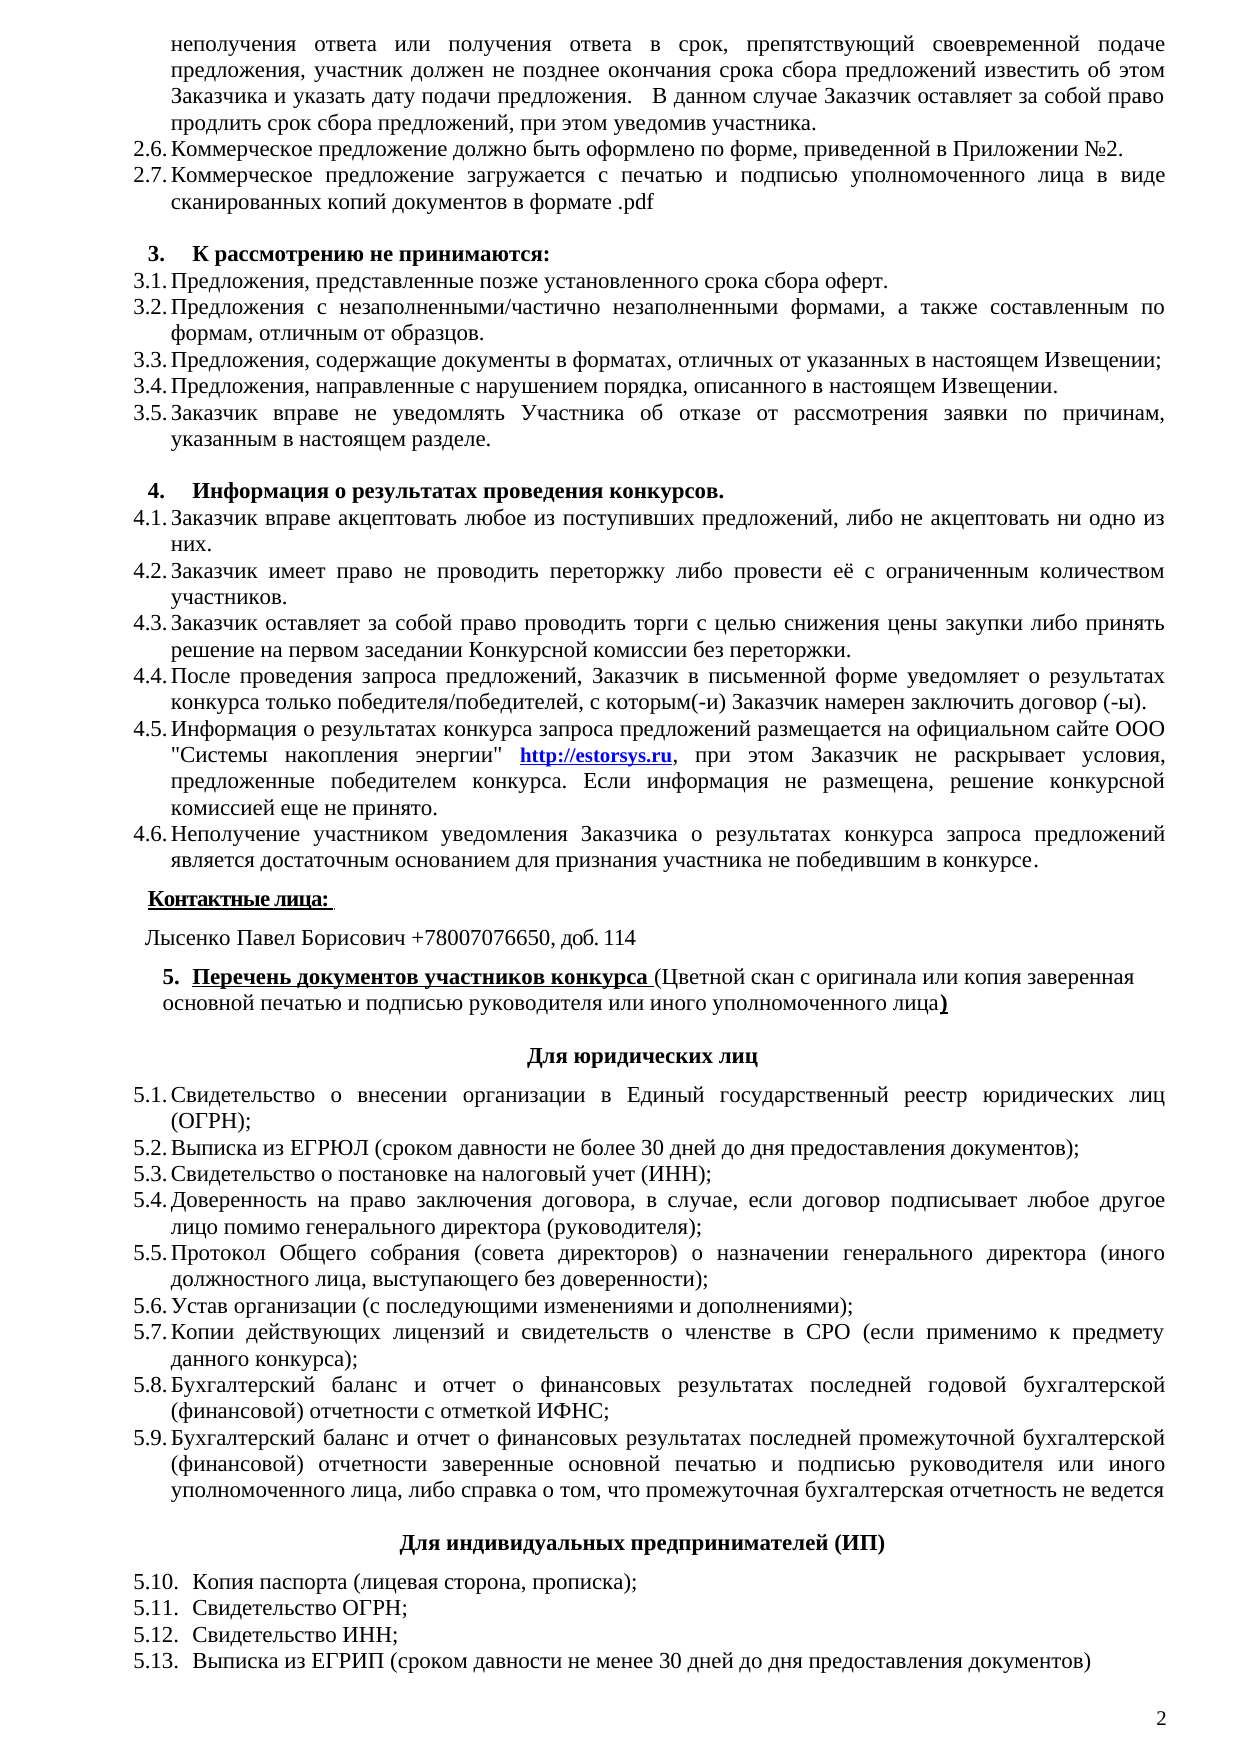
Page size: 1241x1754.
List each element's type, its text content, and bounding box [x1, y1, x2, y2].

list Свидетельство ОГРН; [133, 1594, 1167, 1621]
text Для юридических лиц [89, 1042, 1167, 1068]
list К рассмотрению не принимаются: [89, 240, 1167, 267]
list Устав организации (с последующими изменениями и дополнениями); [133, 1292, 1167, 1318]
list Бухгалтерский баланс и отчет о финансовых результатах последней промежуточной бухгалтерской (финансовой) отчетности заверенные основной печатью и подписью руководителя или иного уполномоченного лица, либо справка о том, что промежуточная бухгалтерская отчетность не ведется [133, 1424, 1167, 1503]
list Свидетельство о внесении организации в Единый государственный реестр юридических лиц (ОГРН); [133, 1081, 1167, 1134]
text Лысенко Павел Борисович +78007076650, доб. 114 [89, 924, 1167, 951]
list Свидетельство о постановке на налоговый учет (ИНН); [133, 1160, 1167, 1186]
list Коммерческое предложение должно быть оформлено по форме, приведенной в Приложении №2. [133, 135, 1167, 161]
list Заказчик имеет право не проводить переторжку либо провести её с ограниченным количеством участников. [133, 557, 1167, 609]
list Копия паспорта (лицевая сторона, прописка); [133, 1568, 1167, 1594]
list Предложения с незаполненными/частично незаполненными формами, а также составленным по формам, отличным от образцов. [133, 293, 1167, 346]
list Заказчик вправе акцептовать любое из поступивших предложений, либо не акцептовать ни одно из них. [133, 504, 1167, 557]
list Копии действующих лицензий и свидетельств о членстве в СРО (если применимо к предмету данного конкурса); [133, 1318, 1167, 1371]
list Выписка из ЕГРЮЛ (сроком давности не более 30 дней до дня предоставления документов); [133, 1134, 1167, 1160]
list Информация о результатах проведения конкурсов. [89, 478, 1167, 504]
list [133, 29, 1167, 135]
list Выписка из ЕГРИП (сроком давности не менее 30 дней до дня предоставления документов) [133, 1647, 1167, 1673]
list Доверенность на право заключения договора, в случае, если договор подписывает любое другое лицо помимо генерального директора (руководителя); [133, 1186, 1167, 1239]
list Предложения, представленные позже установленного срока сбора оферт. [133, 267, 1167, 293]
text Для индивидуальных предпринимателей (ИП) [89, 1529, 1167, 1555]
list Предложения, содержащие документы в форматах, отличных от указанных в настоящем Извещении; [133, 346, 1167, 372]
text Контактные лица: [89, 885, 1167, 912]
list Бухгалтерский баланс и отчет о финансовых результатах последней годовой бухгалтерской (финансовой) отчетности с отметкой ИФНС; [133, 1371, 1167, 1424]
list Информация о результатах конкурса запроса предложений размещается на официальном сайте ООО "Системы накопления энергии" http://estorsys.ru, при этом Заказчик не раскрывает условия, предложенные победителем конкурса. Если информация не размещена, решение конкурсной комиссией еще не принято. [133, 715, 1167, 820]
list Предложения, направленные с нарушением порядка, описанного в настоящем Извещении. [133, 372, 1167, 398]
list Свидетельство ИНН; [133, 1621, 1167, 1647]
list Заказчик оставляет за собой право проводить торги с целью снижения цены закупки либо принять решение на первом заседании Конкурсной комиссии без переторжки. [133, 609, 1167, 662]
list Коммерческое предложение загружается с печатью и подписью уполномоченного лица в виде сканированных копий документов в формате .pdf [133, 161, 1167, 214]
list После проведения запроса предложений, Заказчик в письменной форме уведомляет о результатах конкурса только победителя/победителей, с которым(-и) Заказчик намерен заключить договор (-ы). [133, 662, 1167, 715]
list Протокол Общего собрания (совета директоров) о назначении генерального директора (иного должностного лица, выступающего без доверенности); [133, 1239, 1167, 1292]
list Заказчик вправе не уведомлять Участника об отказе от рассмотрения заявки по причинам, указанным в настоящем разделе. [133, 398, 1167, 451]
list Перечень документов участников конкурса (Цветной скан с оригинала или копия заверенная основной печатью и подписью руководителя или иного уполномоченного лица) [162, 963, 1167, 1016]
list Неполучение участником уведомления Заказчика о результатах конкурса запроса предложений является достаточным основанием для признания участника не победившим в конкурсе. [133, 820, 1167, 873]
